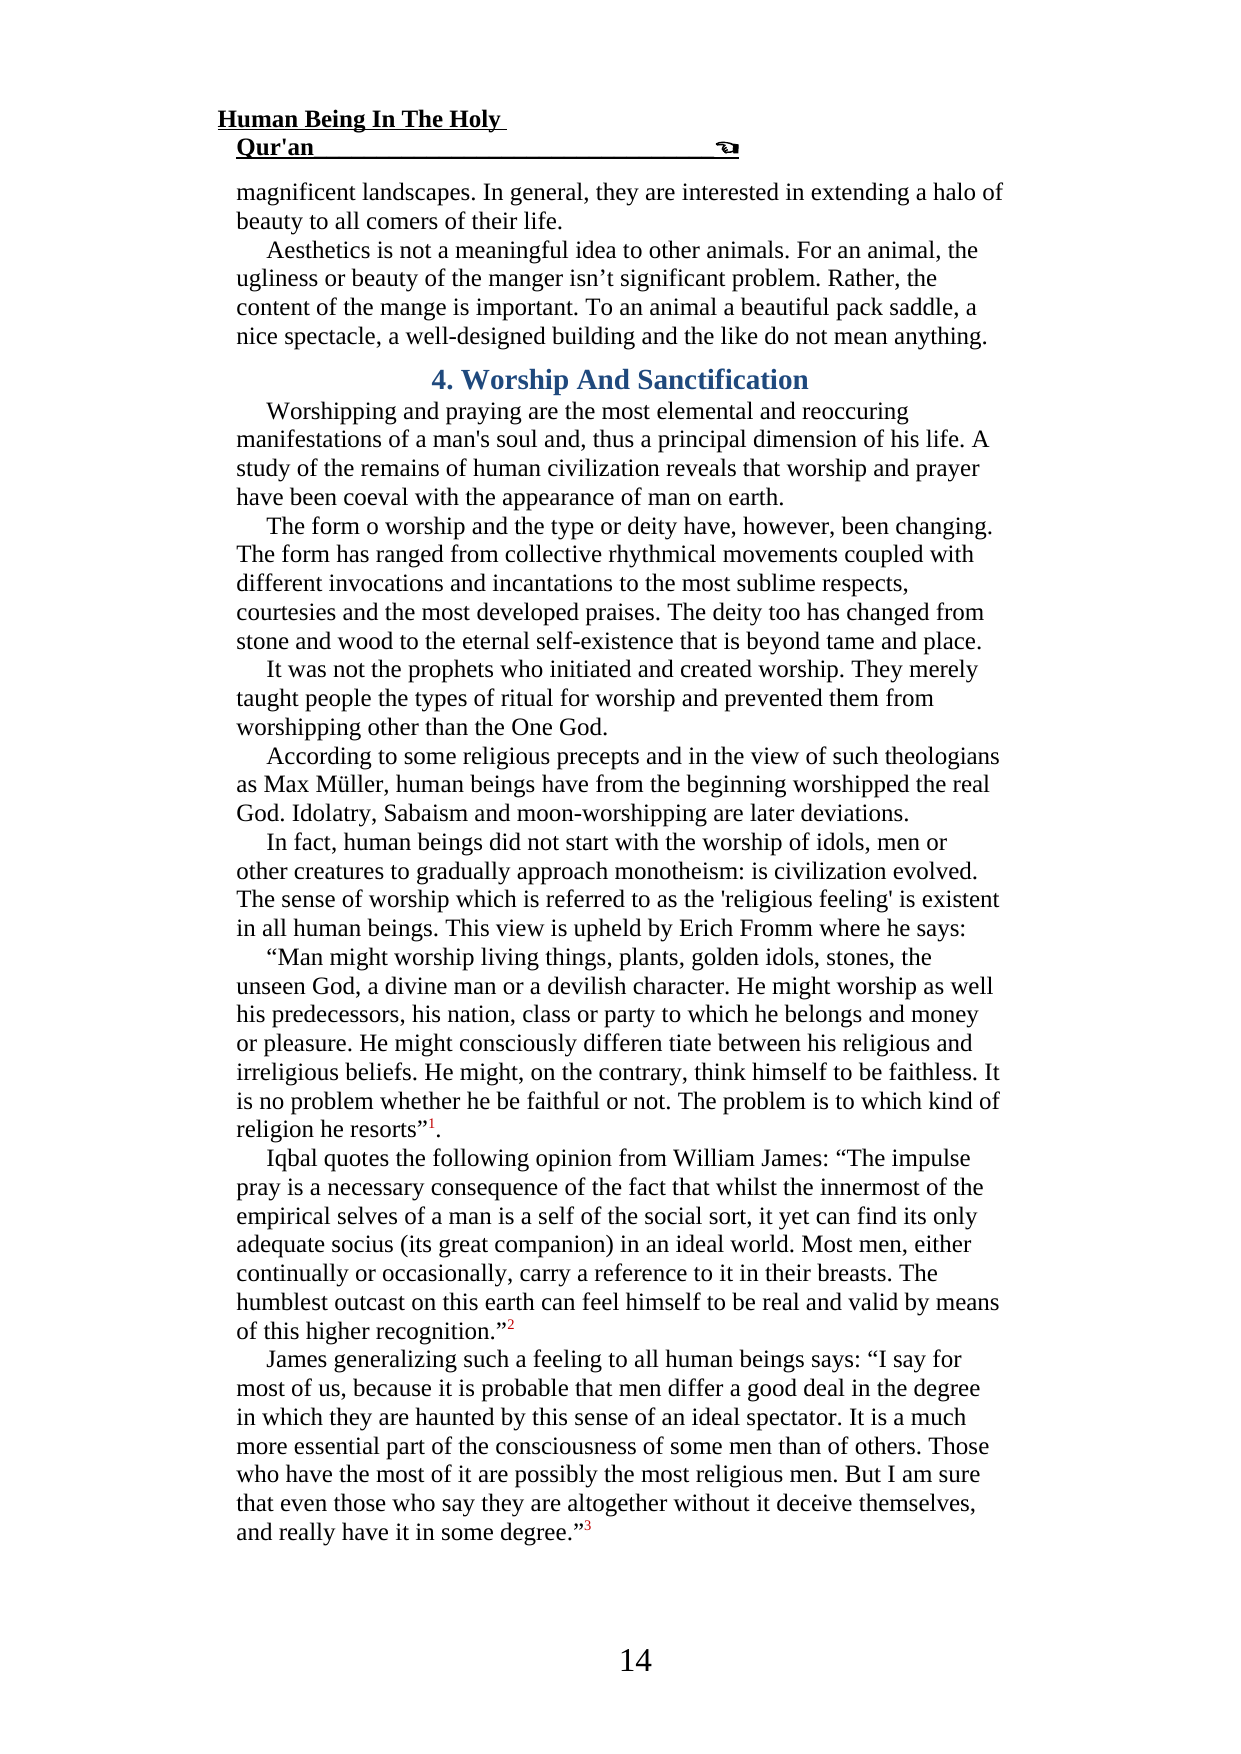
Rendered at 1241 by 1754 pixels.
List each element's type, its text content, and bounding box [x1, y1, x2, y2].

text Iqbal quotes the following opinion from William James: “The impulse pray is a necessary consequence of the fact that whilst the innermost of the empirical selves of a man is a self of the social sort, it yet can find its only adequate socius (its great companion) in an ideal world. Most men, either continually or occasionally, carry a reference to it in their breasts. The humblest outcast on this earth can feel himself to be real and valid by means of this higher recognition.”2 [236, 1143, 1004, 1344]
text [236, 177, 1004, 235]
subtitle 4. Worship And Sanctification [236, 362, 1004, 396]
text It was not the prophets who initiated and created worship. They merely taught people the types of ritual for worship and prevented them from worshipping other than the One God. [236, 654, 1004, 741]
text James generalizing such a feeling to all human beings says: “I say for most of us, because it is probable that men differ a good deal in the degree in which they are haunted by this sense of an ideal spectator. It is a much more essential part of the consciousness of some men than of others. Those who have the most of it are possibly the most religious men. But I am sure that even those who say they are altogether without it deceive themselves, and really have it in some degree.”3 [236, 1344, 1004, 1546]
text Worshipping and praying are the most elemental and reoccuring manifestations of a man's soul and, thus a principal dimension of his life. A study of the remains of human civilization reveals that worship and prayer have been coeval with the appearance of man on earth. [236, 396, 1004, 511]
text Aesthetics is not a meaningful idea to other animals. For an animal, the ugliness or beauty of the manger isn’t significant problem. Rather, the content of the mange is important. To an animal a beautiful pack saddle, a nice spectacle, a well-designed building and the like do not mean anything. [236, 235, 1004, 350]
text According to some religious precepts and in the view of such theologians as Max Müller, human beings have from the beginning worshipped the real God. Idolatry, Sabaism and moon-worshipping are later deviations. [236, 741, 1004, 827]
text “Man might worship living things, plants, golden idols, stones, the unseen God, a divine man or a devilish character. He might worship as well his predecessors, his nation, class or party to which he belongs and money or pleasure. He might consciously differen tiate between his religious and irreligious beliefs. He might, on the contrary, think himself to be faithless. It is no problem whether he be faithful or not. The problem is to which kind of religion he resorts”1. [236, 942, 1004, 1143]
text In fact, human beings did not start with the worship of idols, men or other creatures to gradually approach monotheism: is civilization evolved. The sense of worship which is referred to as the 'religious feeling' is existent in all human beings. This view is upheld by Erich Fromm where he says: [236, 827, 1004, 942]
text The form o worship and the type or deity have, however, been changing. The form has ranged from collective rhythmical movements coupled with different invocations and incantations to the most sublime respects, courtesies and the most developed praises. The deity too has changed from stone and wood to the eternal self-existence that is beyond tame and place. [236, 511, 1004, 654]
